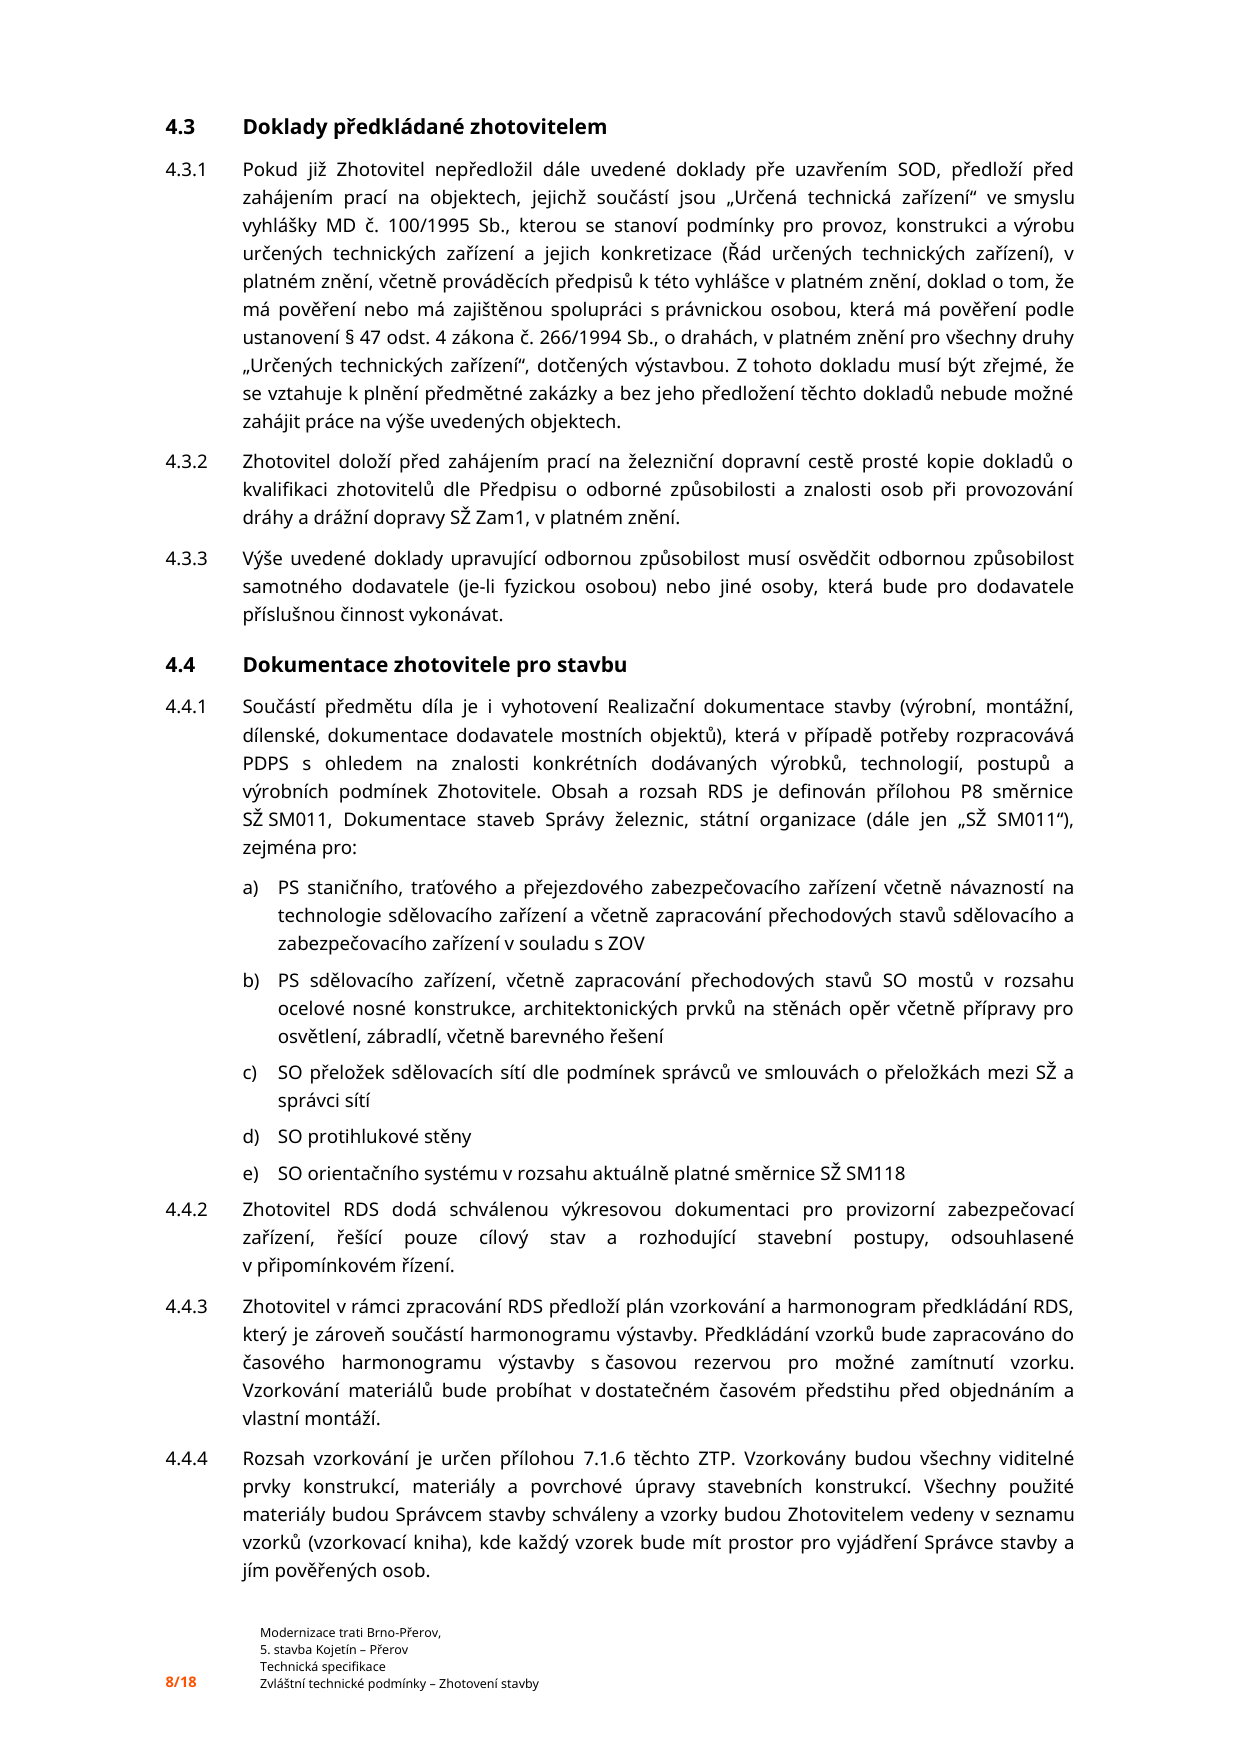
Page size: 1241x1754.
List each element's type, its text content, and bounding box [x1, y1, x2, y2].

text SO protihlukové stěny [242, 1124, 1075, 1149]
text Pokud již Zhotovitel nepředložil dále uvedené doklady pře uzavřením SOD, předloží před zahájením prací na objektech, jejichž součástí jsou „Určená technická zařízení“ ve smyslu vyhlášky MD č. 100/1995 Sb., kterou se stanoví podmínky pro provoz, konstrukci a výrobu určených technických zařízení a jejich konkretizace (Řád určených technických zařízení), v platném znění, včetně prováděcích předpisů k této vyhlášce v platném znění, doklad o tom, že má pověření nebo má zajištěnou spolupráci s právnickou osobou, která má pověření podle ustanovení § 47 odst. 4 zákona č. 266/1994 Sb., o drahách, v platném znění pro všechny druhy „Určených technických zařízení“, dotčených výstavbou. Z tohoto dokladu musí být zřejmé, že se vztahuje k plnění předmětné zakázky a bez jeho předložení těchto dokladů nebude možné zahájit práce na výše uvedených objektech. [165, 156, 1075, 434]
text Doklady předkládané zhotovitelem [165, 112, 1075, 141]
text Rozsah vzorkování je určen přílohou 7.1.6 těchto ZTP. Vzorkovány budou všechny viditelné prvky konstrukcí, materiály a povrchové úpravy stavebních konstrukcí. Všechny použité materiály budou Správcem stavby schváleny a vzorky budou Zhotovitelem vedeny v seznamu vzorků (vzorkovací kniha), kde každý vzorek bude mít prostor pro vyjádření Správce stavby a jím pověřených osob. [165, 1446, 1075, 1583]
text SO orientačního systému v rozsahu aktuálně platné směrnice SŽ SM118 [242, 1160, 1075, 1186]
text Výše uvedené doklady upravující odbornou způsobilost musí osvědčit odbornou způsobilost samotného dodavatele (je-li fyzickou osobou) nebo jiné osoby, která bude pro dodavatele příslušnou činnost vykonávat. [165, 545, 1075, 627]
text Zhotovitel doloží před zahájením prací na železniční dopravní cestě prosté kopie dokladů o kvalifikaci zhotovitelů dle Předpisu o odborné způsobilosti a znalosti osob při provozování dráhy a drážní dopravy SŽ Zam1, v platném znění. [165, 449, 1075, 530]
text Zhotovitel v rámci zpracování RDS předloží plán vzorkování a harmonogram předkládání RDS, který je zároveň součástí harmonogramu výstavby. Předkládání vzorků bude zapracováno do časového harmonogramu výstavby s časovou rezervou pro možné zamítnutí vzorku. Vzorkování materiálů bude probíhat v dostatečném časovém předstihu před objednáním a vlastní montáží. [165, 1293, 1075, 1431]
text Zhotovitel RDS dodá schválenou výkresovou dokumentaci pro provizorní zabezpečovací zařízení, řešící pouze cílový stav a rozhodující stavební postupy, odsouhlasené v připomínkovém řízení. [165, 1196, 1075, 1278]
text Dokumentace zhotovitele pro stavbu [165, 650, 1075, 678]
text PS sdělovacího zařízení, včetně zapracování přechodových stavů SO mostů v rozsahu ocelové nosné konstrukce, architektonických prvků na stěnách opěr včetně přípravy pro osvětlení, zábradlí, včetně barevného řešení [242, 967, 1075, 1048]
text Součástí předmětu díla je i vyhotovení Realizační dokumentace stavby (výrobní, montážní, dílenské, dokumentace dodavatele mostních objektů), která v případě potřeby rozpracovává PDPS s ohledem na znalosti konkrétních dodávaných výrobků, technologií, postupů a výrobních podmínek Zhotovitele. Obsah a rozsah RDS je definován přílohou P8 směrnice SŽ SM011, Dokumentace staveb Správy železnic, státní organizace (dále jen „SŽ SM011“), zejména pro: [165, 694, 1075, 859]
text SO přeložek sdělovacích sítí dle podmínek správců ve smlouvách o přeložkách mezi SŽ a správci sítí [242, 1059, 1075, 1113]
list PS staničního, traťového a přejezdového zabezpečovacího zařízení včetně návazností na technologie sdělovacího zařízení a včetně zapracování přechodových stavů sdělovacího a zabezpečovacího zařízení v souladu s ZOV [242, 874, 1075, 956]
